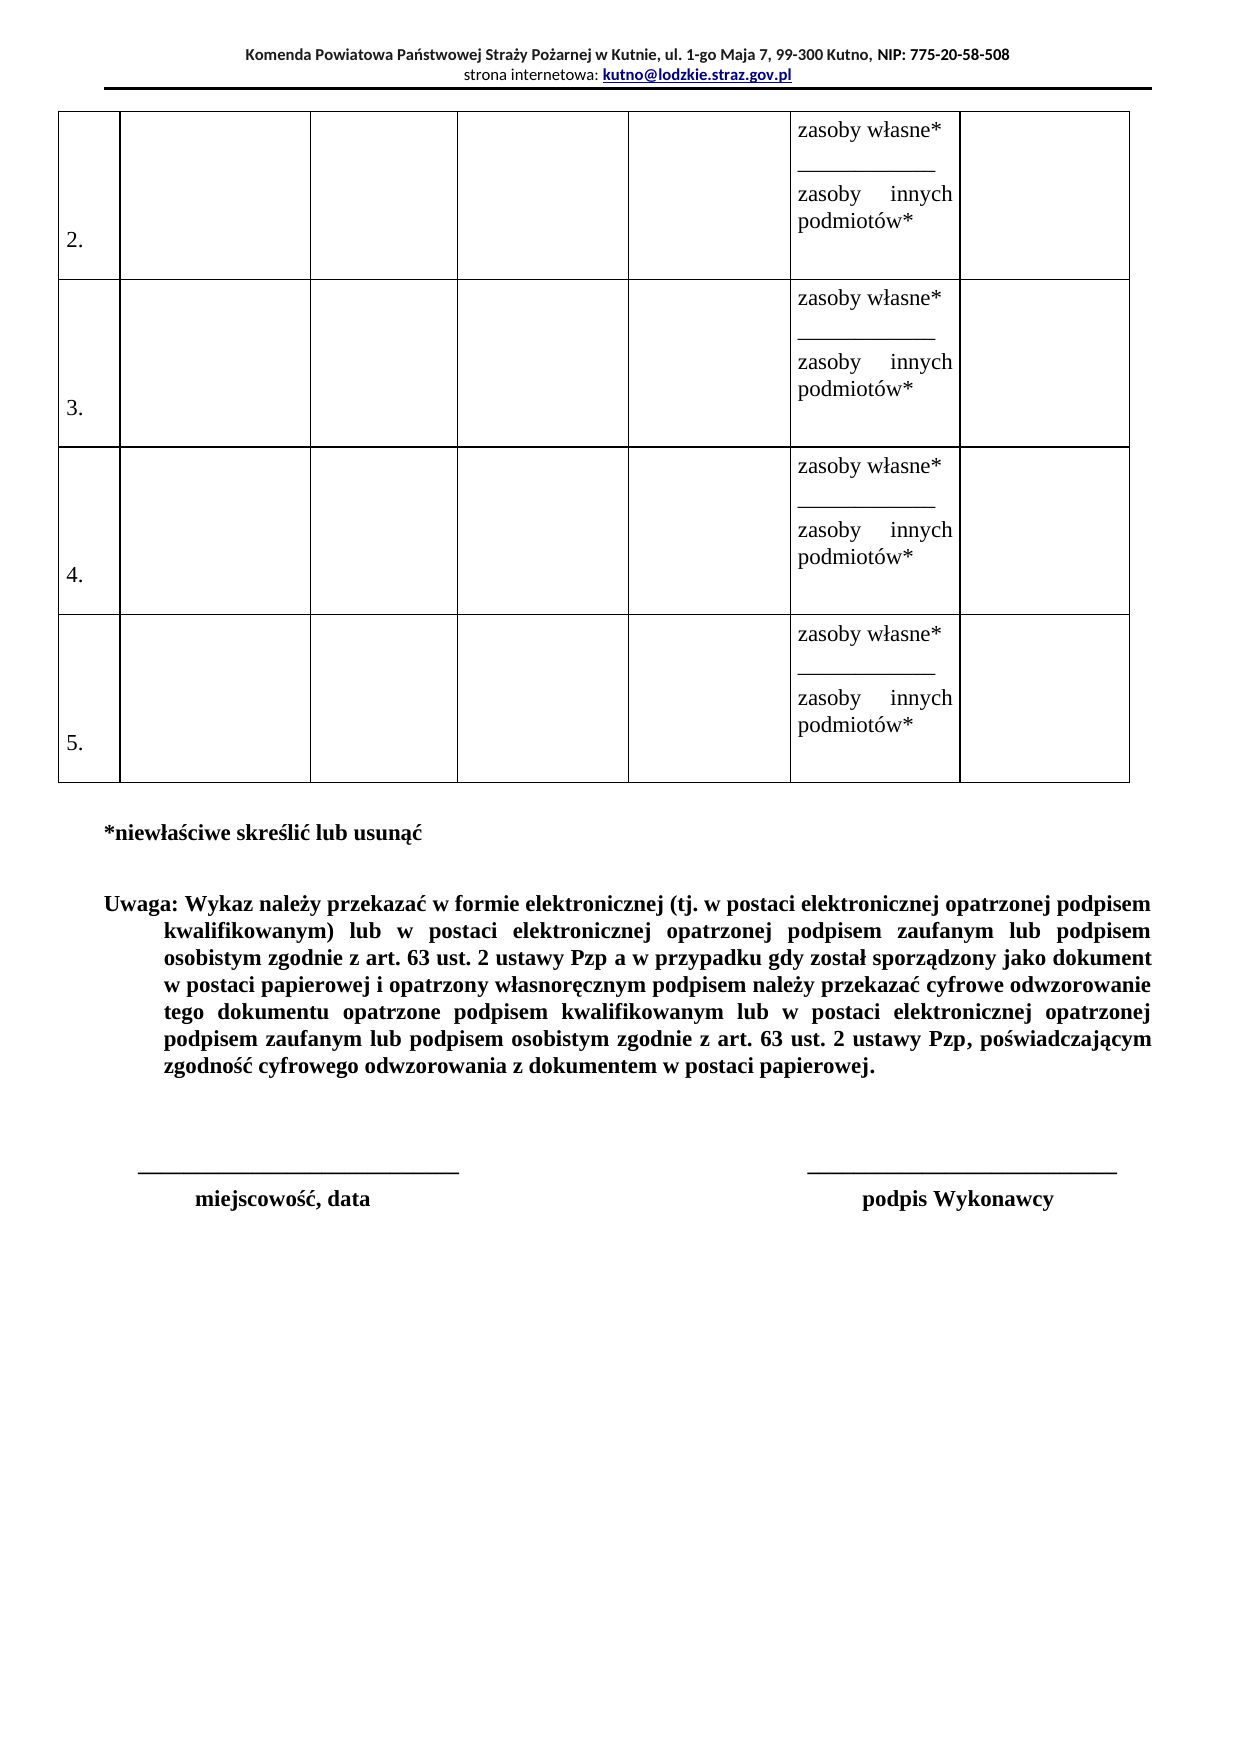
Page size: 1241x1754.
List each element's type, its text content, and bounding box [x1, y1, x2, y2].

table_cell [311, 448, 457, 614]
text miejscowość, data podpis Wykonawcy [103, 1185, 1152, 1212]
table_cell [629, 280, 790, 446]
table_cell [791, 280, 959, 446]
text Uwaga: Wykaz należy przekazać w formie elektronicznej (tj. w postaci elektronicznej opatrzonej podpisem kwalifikowanym) lub w postaci elektronicznej opatrzonej podpisem zaufanym lub podpisem osobistym zgodnie z art. 63 ust. 2 ustawy Pzp a w przypadku gdy został sporządzony jako dokument w postaci papierowej i opatrzony własnoręcznym podpisem należy przekazać cyfrowe odwzorowanie tego dokumentu opatrzone podpisem kwalifikowanym lub w postaci elektronicznej opatrzonej podpisem zaufanym lub podpisem osobistym zgodnie z art. 63 ust. 2 ustawy Pzp, poświadczającym zgodność cyfrowego odwzorowania z dokumentem w postaci papierowej. [103, 890, 1152, 1079]
table_cell [961, 615, 1129, 782]
table_cell [121, 448, 310, 614]
table_cell [458, 280, 628, 446]
table_cell [961, 448, 1129, 614]
table_cell [961, 280, 1129, 446]
table_cell [458, 615, 628, 782]
table_cell [121, 280, 310, 446]
text ____________________________ ___________________________ [103, 1150, 1152, 1176]
table_cell [59, 615, 119, 782]
table_cell [311, 112, 457, 278]
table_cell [791, 448, 959, 614]
table_cell [311, 615, 457, 782]
text *niewłaściwe skreślić lub usunąć [103, 819, 1152, 845]
table_cell [311, 280, 457, 446]
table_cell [791, 112, 959, 278]
table_cell [59, 112, 119, 278]
table_cell [629, 615, 790, 782]
table_cell [458, 448, 628, 614]
table_cell [121, 112, 310, 278]
table_cell [59, 448, 119, 614]
table_cell [629, 112, 790, 278]
table_cell [121, 615, 310, 782]
table_cell [629, 448, 790, 614]
table_cell zasoby własne* ____________ zasoby innych podmiotów* [791, 615, 959, 782]
table_cell [961, 112, 1129, 278]
table_cell [59, 280, 119, 446]
table_cell [458, 112, 628, 278]
